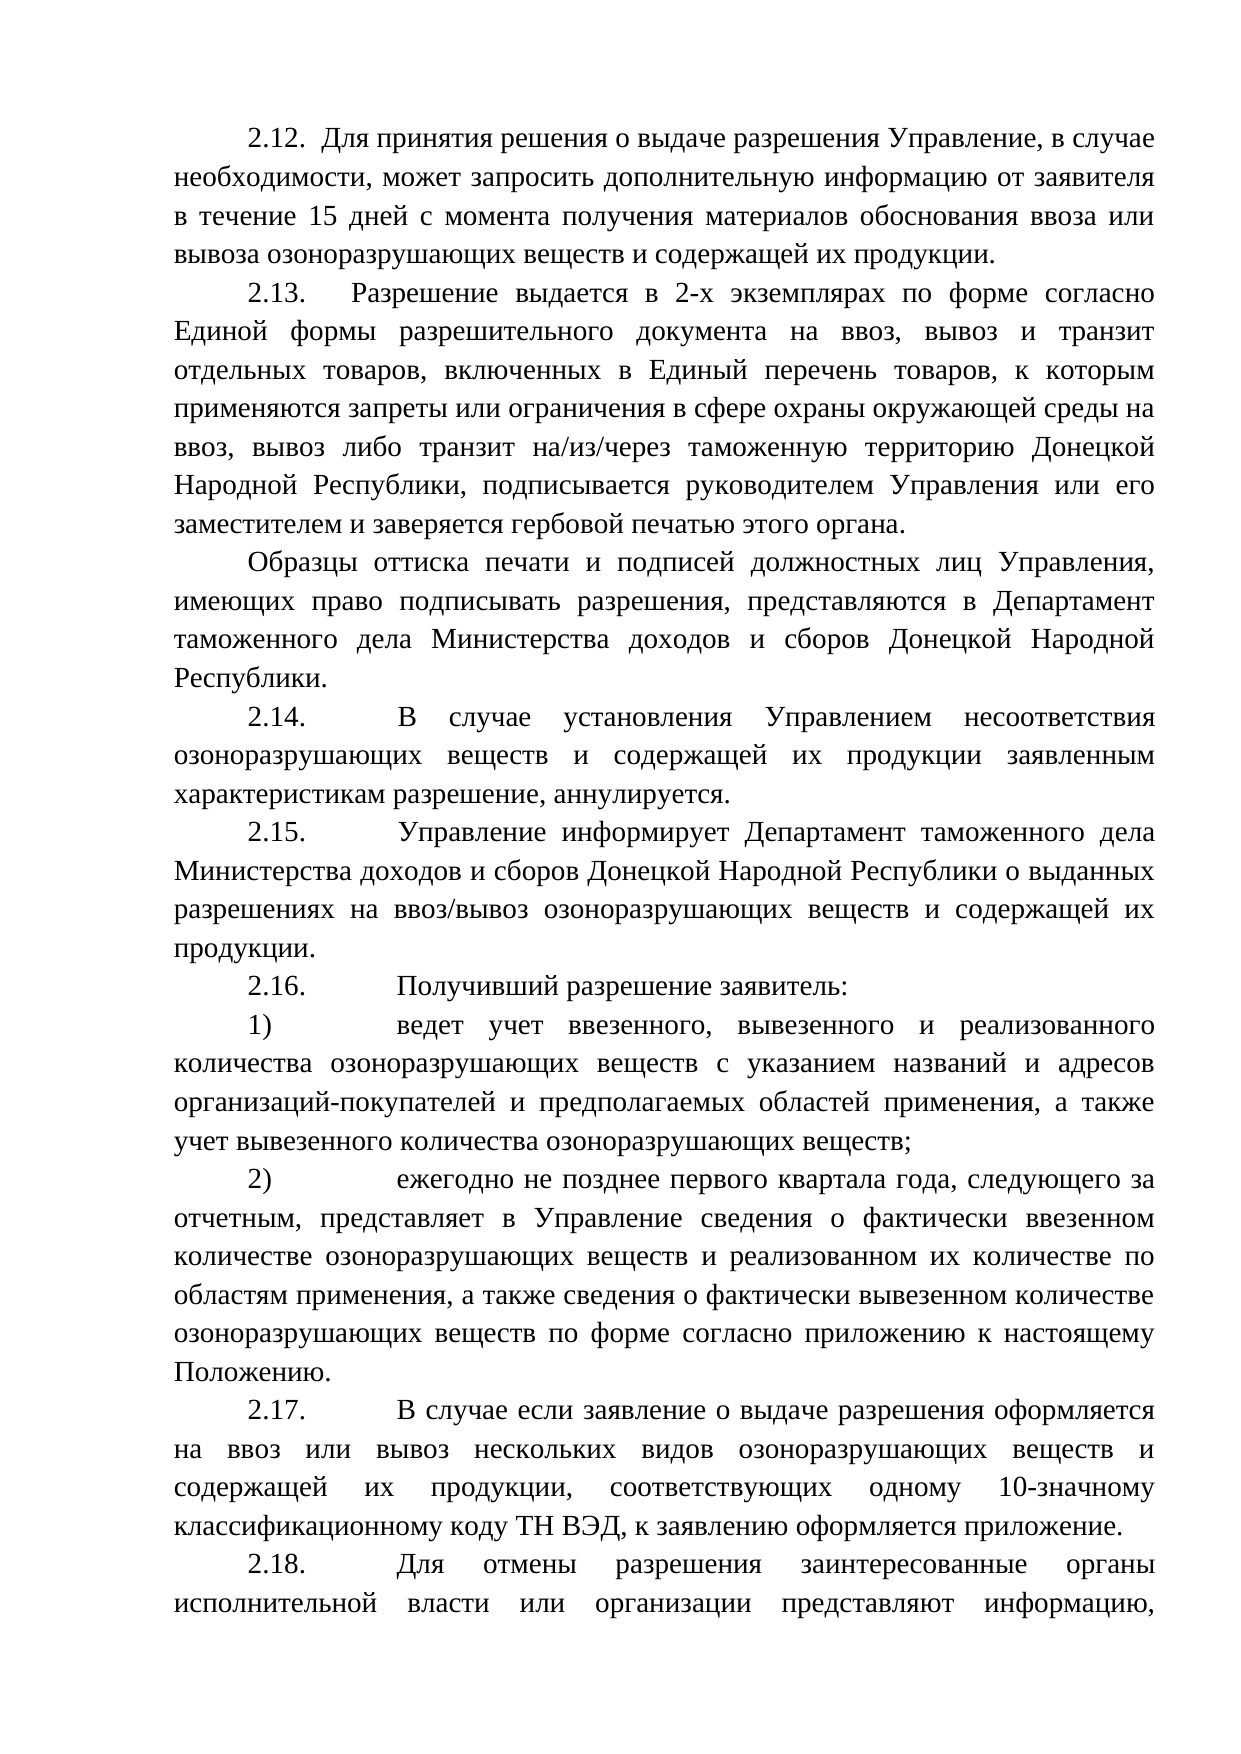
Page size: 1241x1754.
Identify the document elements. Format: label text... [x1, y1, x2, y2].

list ведет учет ввезенного, вывезенного и реализованного количества озоноразрушающих веществ с указанием названий и адресов организаций-покупателей и предполагаемых областей применения, а также учет вывезенного количества озоноразрушающих веществ; [173, 1007, 1156, 1156]
list В случае если заявление о выдаче разрешения оформляется на ввоз или вывоз нескольких видов озоноразрушающих веществ и содержащей их продукции, соответствующих одному 10-значному классификационному коду ТН ВЭД, к заявлению оформляется приложение. [173, 1392, 1156, 1542]
list ежегодно не позднее первого квартала года, следующего за отчетным, представляет в Управление сведения о фактически ввезенном количестве озоноразрушающих веществ и реализованном их количестве по областям применения, а также сведения о фактически вывезенном количестве озоноразрушающих веществ по форме согласно приложению к настоящему Положению. [173, 1161, 1156, 1387]
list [173, 1547, 1156, 1619]
list Управление информирует Департамент таможенного дела Министерства доходов и сборов Донецкой Народной Республики о выданных разрешениях на ввоз/вывоз озоноразрушающих веществ и содержащей их продукции. [173, 814, 1156, 963]
list Получивший разрешение заявитель: [173, 968, 1156, 1002]
list Разрешение выдается в 2-х экземплярах по форме согласно Единой формы разрешительного документа на ввоз, вывоз и транзит отдельных товаров, включенных в Единый перечень товаров, к которым применяются запреты или ограничения в сфере охраны окружающей среды на ввоз, вывоз либо транзит на/из/через таможенную территорию Донецкой Народной Республики, подписывается руководителем Управления или его заместителем и заверяется гербовой печатью этого органа. [173, 275, 1156, 539]
list В случае установления Управлением несоответствия озоноразрушающих веществ и содержащей их продукции заявленным характеристикам разрешение, аннулируется. [173, 699, 1156, 809]
text Образцы оттиска печати и подписей должностных лиц Управления, имеющих право подписывать разрешения, представляются в Департамент таможенного дела Министерства доходов и сборов Донецкой Народной Республики. [173, 544, 1156, 694]
list Для принятия решения о выдаче разрешения Управление, в случае необходимости, может запросить дополнительную информацию от заявителя в течение 15 дней с момента получения материалов обоснования ввоза или вывоза озоноразрушающих веществ и содержащей их продукции. [173, 121, 1156, 270]
